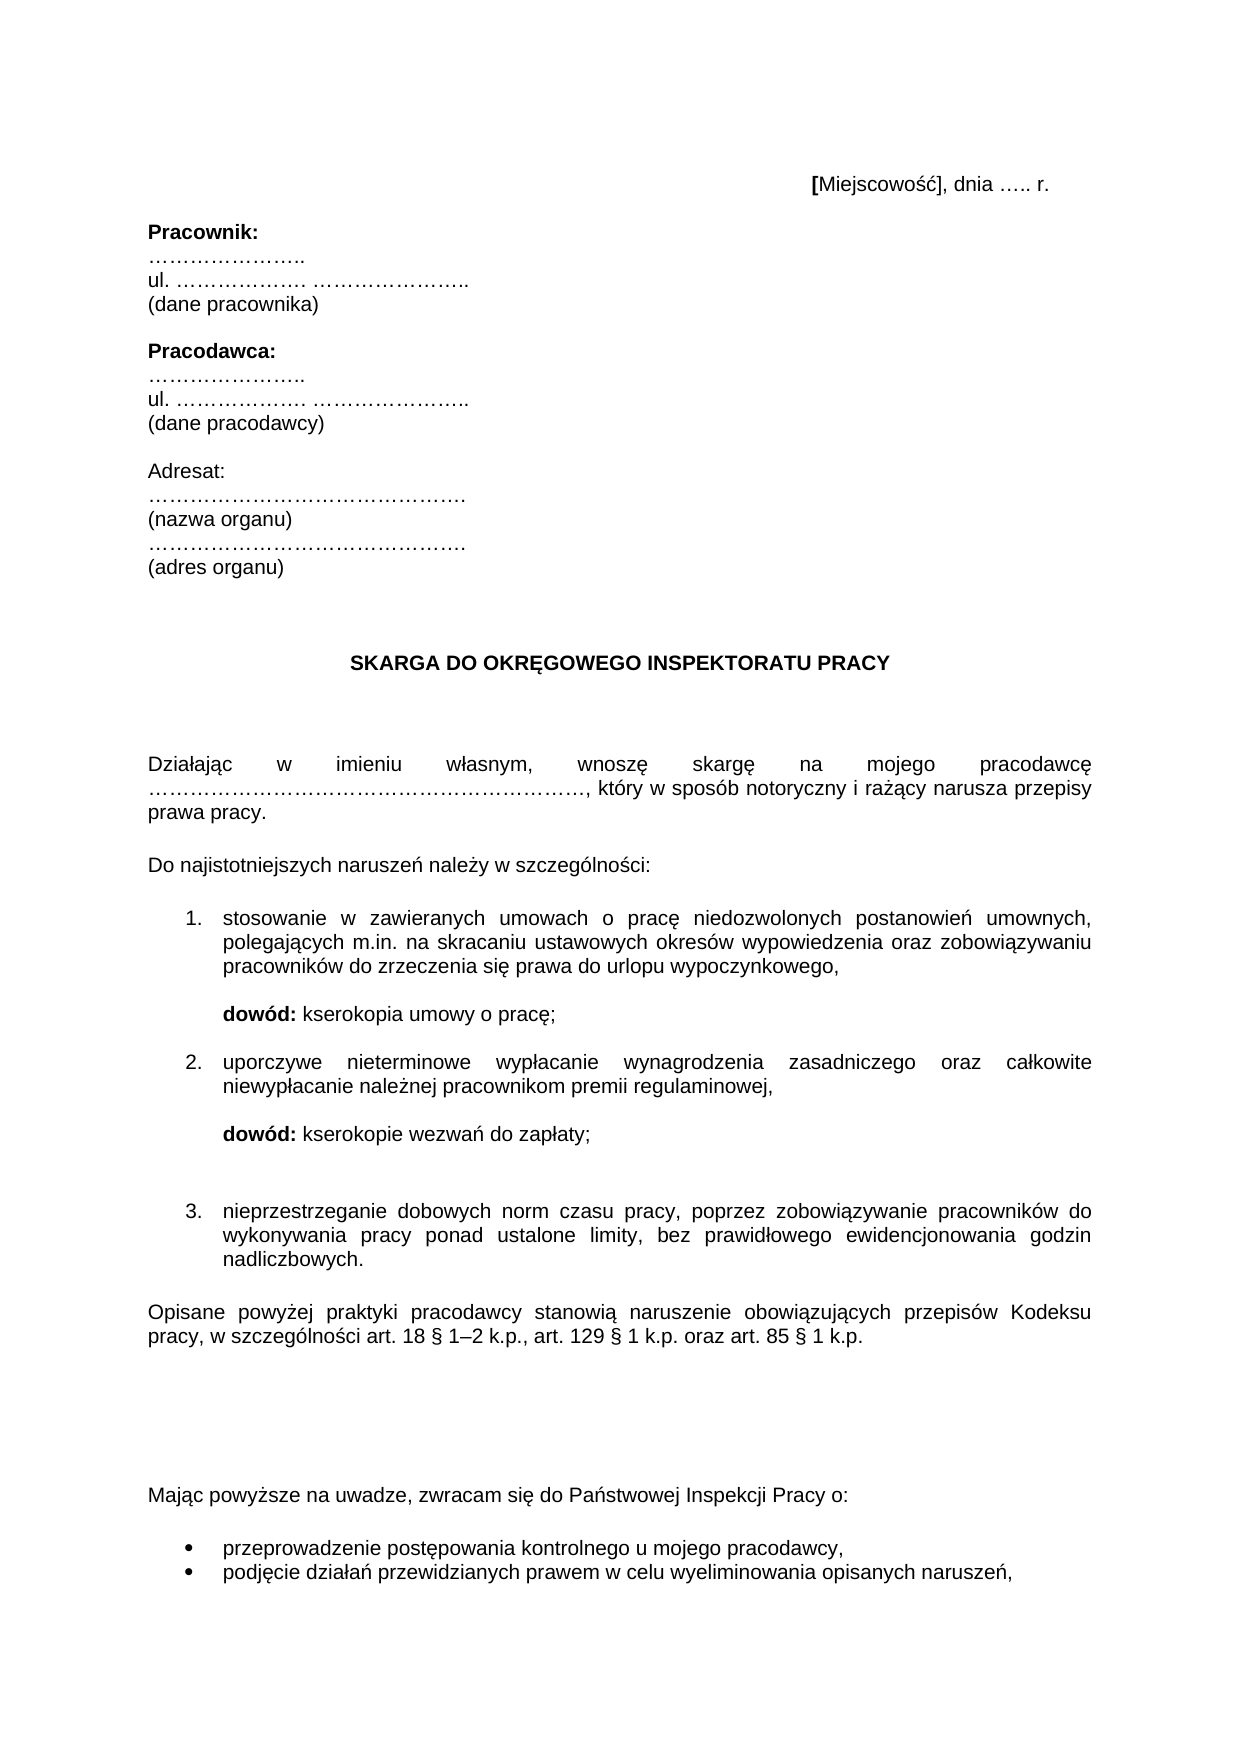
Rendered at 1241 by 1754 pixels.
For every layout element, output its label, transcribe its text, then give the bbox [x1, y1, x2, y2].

text Do najistotniejszych naruszeń należy w szczególności: [148, 853, 1093, 877]
text Działając w imieniu własnym, wnoszę skargę na mojego pracodawcę ………………………………………………………, który w sposób notoryczny i rażący narusza przepisy prawa pracy. [148, 752, 1093, 824]
text (dane pracodawcy) [148, 411, 1093, 435]
list podjęcie działań przewidzianych prawem w celu wyeliminowania opisanych naruszeń, [185, 1560, 1093, 1584]
text (dane pracownika) [148, 291, 1093, 315]
text ………………………………………. [148, 531, 1093, 555]
list przeprowadzenie postępowania kontrolnego u mojego pracodawcy, [185, 1536, 1093, 1560]
text ………………….. [148, 363, 1093, 387]
text ul. ………………. ………………….. [148, 267, 1093, 291]
list stosowanie w zawieranych umowach o pracę niedozwolonych postanowień umownych, polegających m.in. na skracaniu ustawowych okresów wypowiedzenia oraz zobowiązywaniu pracowników do zrzeczenia się prawa do urlopu wypoczynkowego, [185, 906, 1093, 978]
text Pracownik: ………………….. [148, 219, 1093, 267]
text dowód: kserokopie wezwań do zapłaty; [223, 1098, 1093, 1146]
text Adresat: [148, 459, 1093, 483]
text [Miejscowość], dnia ….. r. [148, 172, 1093, 196]
text Mając powyższe na uwadze, zwracam się do Państwowej Inspekcji Pracy o: [148, 1483, 1093, 1507]
text ul. ………………. ………………….. [148, 387, 1093, 411]
list nieprzestrzeganie dobowych norm czasu pracy, poprzez zobowiązywanie pracowników do wykonywania pracy ponad ustalone limity, bez prawidłowego ewidencjonowania godzin nadliczbowych. [185, 1199, 1093, 1271]
text (nazwa organu) [148, 507, 1093, 531]
text Opisane powyżej praktyki pracodawcy stanowią naruszenie obowiązujących przepisów Kodeksu pracy, w szczególności art. 18 § 1–2 k.p., art. 129 § 1 k.p. oraz art. 85 § 1 k.p. [148, 1300, 1093, 1348]
list uporczywe nieterminowe wypłacanie wynagrodzenia zasadniczego oraz całkowite niewypłacanie należnej pracownikom premii regulaminowej, [185, 1050, 1093, 1098]
text (adres organu) [148, 555, 1093, 579]
text ………………………………………. [148, 483, 1093, 507]
text Pracodawca: [148, 339, 1093, 363]
text dowód: kserokopia umowy o pracę; [223, 978, 1093, 1026]
text SKARGA DO OKRĘGOWEGO INSPEKTORATU PRACY [148, 651, 1093, 675]
